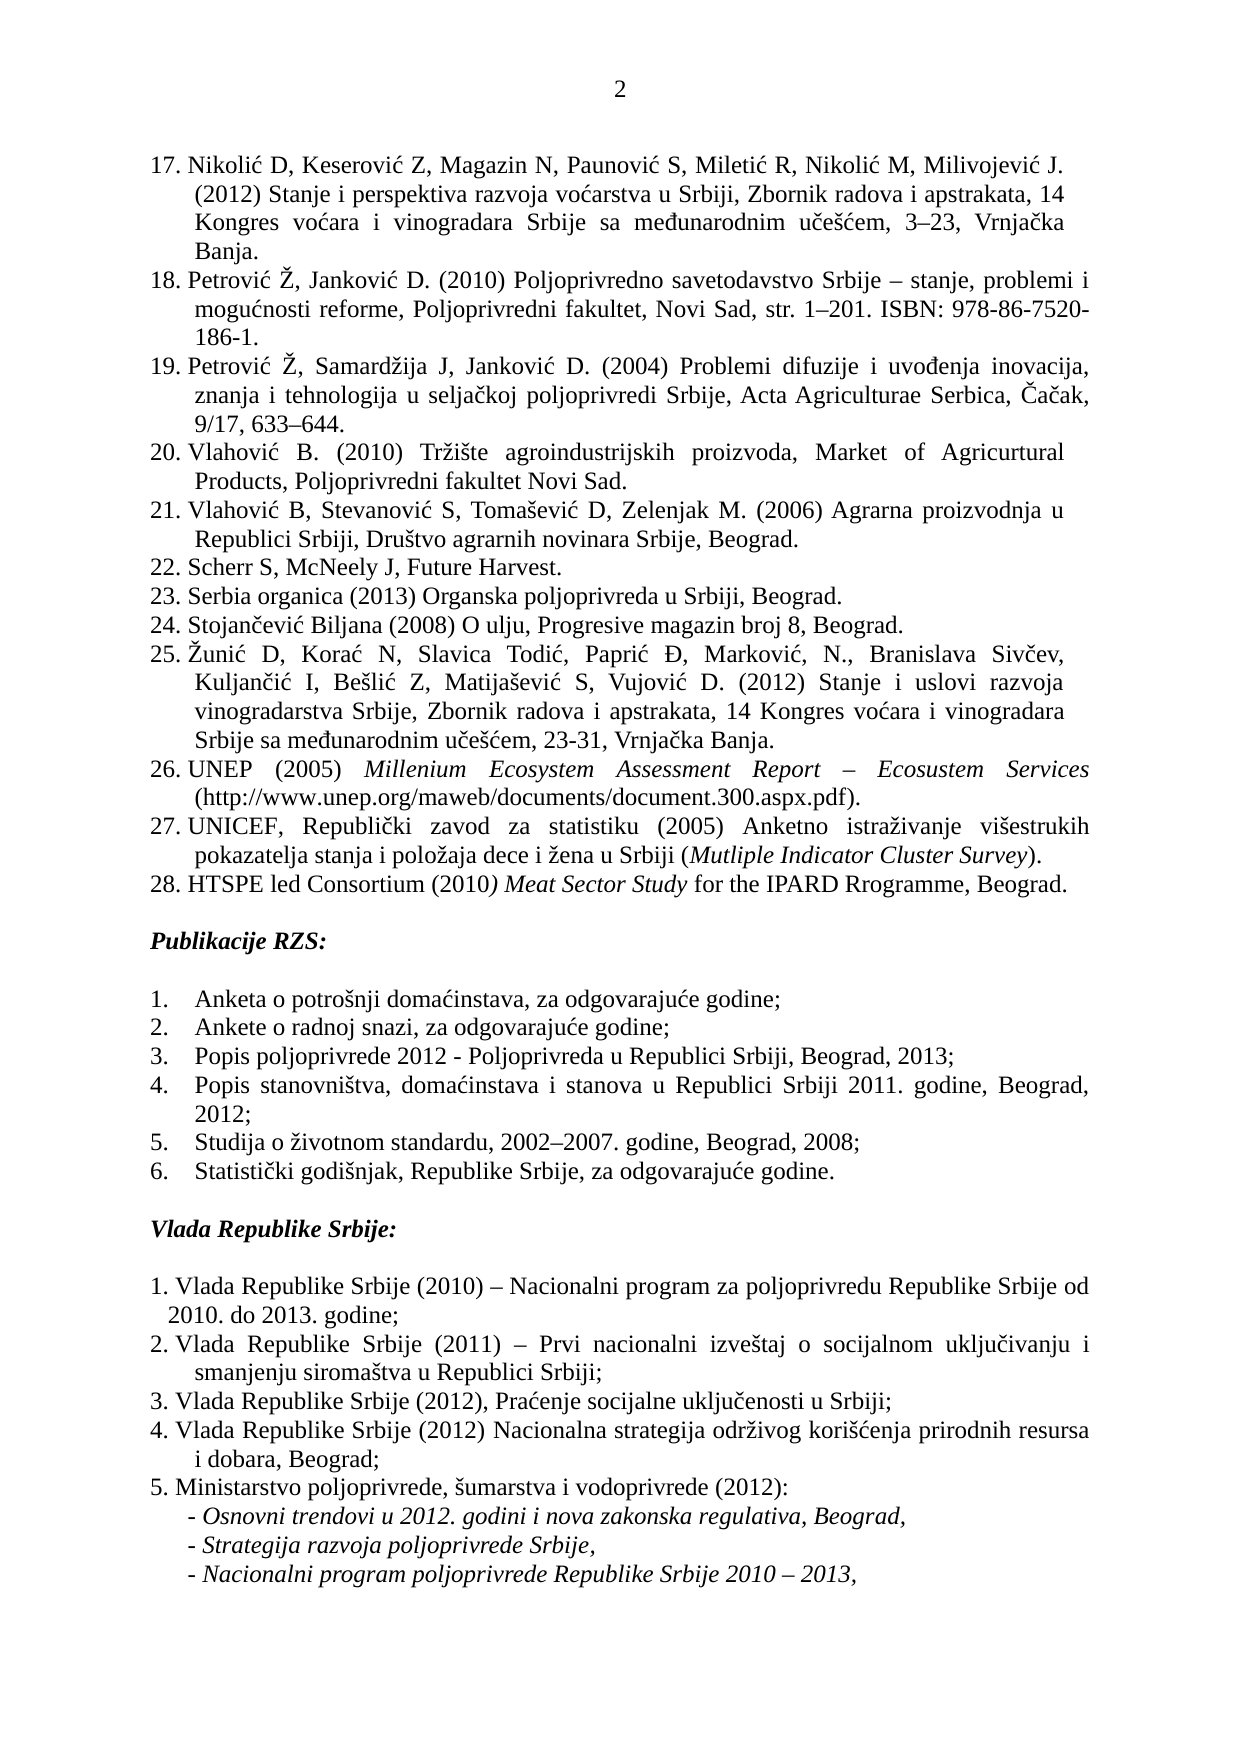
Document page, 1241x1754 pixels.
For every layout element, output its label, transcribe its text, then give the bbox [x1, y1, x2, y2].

list Stojančević Biljana (2008) O ulju, Progresive magazin broj 8, Beograd. [150, 610, 1090, 639]
list Serbia organica (2013) Organska poljoprivreda u Srbiji, Beograd. [150, 581, 1090, 610]
list Vlada Republike Srbije (2012) Nacionalna strategija održivog korišćenja prirodnih resursa i dobara, Beograd; [150, 1415, 1090, 1472]
list Žunić D, Korać N, Slavica Todić, Paprić Đ, Marković, N., Branislava Sivčev, Kuljančić I, Bešlić Z, Matijašević S, Vujović D. (2012) Stanje i uslovi razvoja vinogradarstva Srbije, Zbornik radova i apstrakata, 14 Kongres voćara i vinogradara Srbije sa međunarodnim učešćem, 23-31, Vrnjačka Banja. [150, 639, 1065, 754]
list Vlada Republike Srbije (2010) – Nacionalni program za poljoprivredu Republike Srbije od 2010. do 2013. godine; [150, 1271, 1090, 1329]
text Vlada Republike Srbije: [150, 1214, 1090, 1242]
list Petrović Ž, Samardžija J, Janković D. (2004) Problemi difuzije i uvođenja inovacija, znanja i tehnologija u seljačkoj poljoprivredi Srbije, Acta Agriculturae Serbica, Čačak, 9/17, 633–644. [150, 351, 1090, 437]
list Ankete o radnoj snazi, za odgovarajuće godine; [150, 1012, 1090, 1041]
list Vlada Republike Srbije (2012), Praćenje socijalne uključenosti u Srbiji; [150, 1386, 1090, 1415]
list Vlada Republike Srbije (2011) – Prvi nacionalni izveštaj o socijalnom uključivanju i smanjenju siromaštva u Republici Srbiji; [150, 1329, 1090, 1386]
text - Osnovni trendovi u 2012. godini i nova zakonska regulativa, Beograd, [187, 1501, 1090, 1530]
list Petrović Ž, Janković D. (2010) Poljoprivredno savetodavstvo Srbije – stanje, problemi i mogućnosti reforme, Poljoprivredni fakultet, Novi Sad, str. 1–201. ISBN: 978-86-7520-186-1. [150, 265, 1090, 351]
list Popis stanovništva, domaćinstava i stanova u Republici Srbiji 2011. godine, Beograd, 2012; [150, 1070, 1090, 1127]
text - Nacionalni program poljoprivrede Republike Srbije 2010 – 2013, [187, 1559, 1090, 1587]
list Vlahović B, Stevanović S, Tomašević D, Zelenjak M. (2006) Agrarna proizvodnja u Republici Srbiji, Društvo agrarnih novinara Srbije, Beograd. [150, 495, 1065, 552]
list Ministarstvo poljoprivrede, šumarstva i vodoprivrede (2012): [150, 1472, 1090, 1501]
list Statistički godišnjak, Republike Srbije, za odgovarajuće godine. [150, 1156, 1090, 1185]
list Studija o životnom standardu, 2002–2007. godine, Beograd, 2008; [150, 1127, 1090, 1156]
list HTSPE led Consortium (2010) Meat Sector Study for the IPARD Rrogramme, Beograd. [150, 869, 1090, 897]
list Scherr S, McNeely J, Future Harvest. [150, 552, 1090, 581]
list Nikolić D, Keserović Z, Magazin N, Paunović S, Miletić R, Nikolić M, Milivojević J. (2012) Stanje i perspektiva razvoja voćarstva u Srbiji, Zbornik radova i apstrakata, 14 Kongres voćara i vinogradara Srbije sa međunarodnim učešćem, 3–23, Vrnjačka Banja. [150, 150, 1065, 265]
list Anketa o potrošnji domaćinstava, za odgovarajuće godine; [150, 984, 1090, 1012]
text Publikacije RZS: [150, 926, 1090, 955]
list UNEP (2005) Millenium Ecosystem Assessment Report – Ecosustem Services (http://www.unep.org/maweb/documents/document.300.aspx.pdf). [150, 754, 1090, 811]
list UNICEF, Republički zavod za statistiku (2005) Anketno istraživanje višestrukih pokazatelja stanja i položaja dece i žena u Srbiji (Mutliple Indicator Cluster Survey). [150, 811, 1090, 869]
text - Strategija razvoja poljoprivrede Srbije, [187, 1530, 1090, 1559]
list Vlahović B. (2010) Tržište agroindustrijskih proizvoda, Market of Agricurtural Products, Poljoprivredni fakultet Novi Sad. [150, 437, 1065, 495]
list Popis poljoprivrede 2012 - Poljoprivreda u Republici Srbiji, Beograd, 2013; [150, 1041, 1090, 1070]
